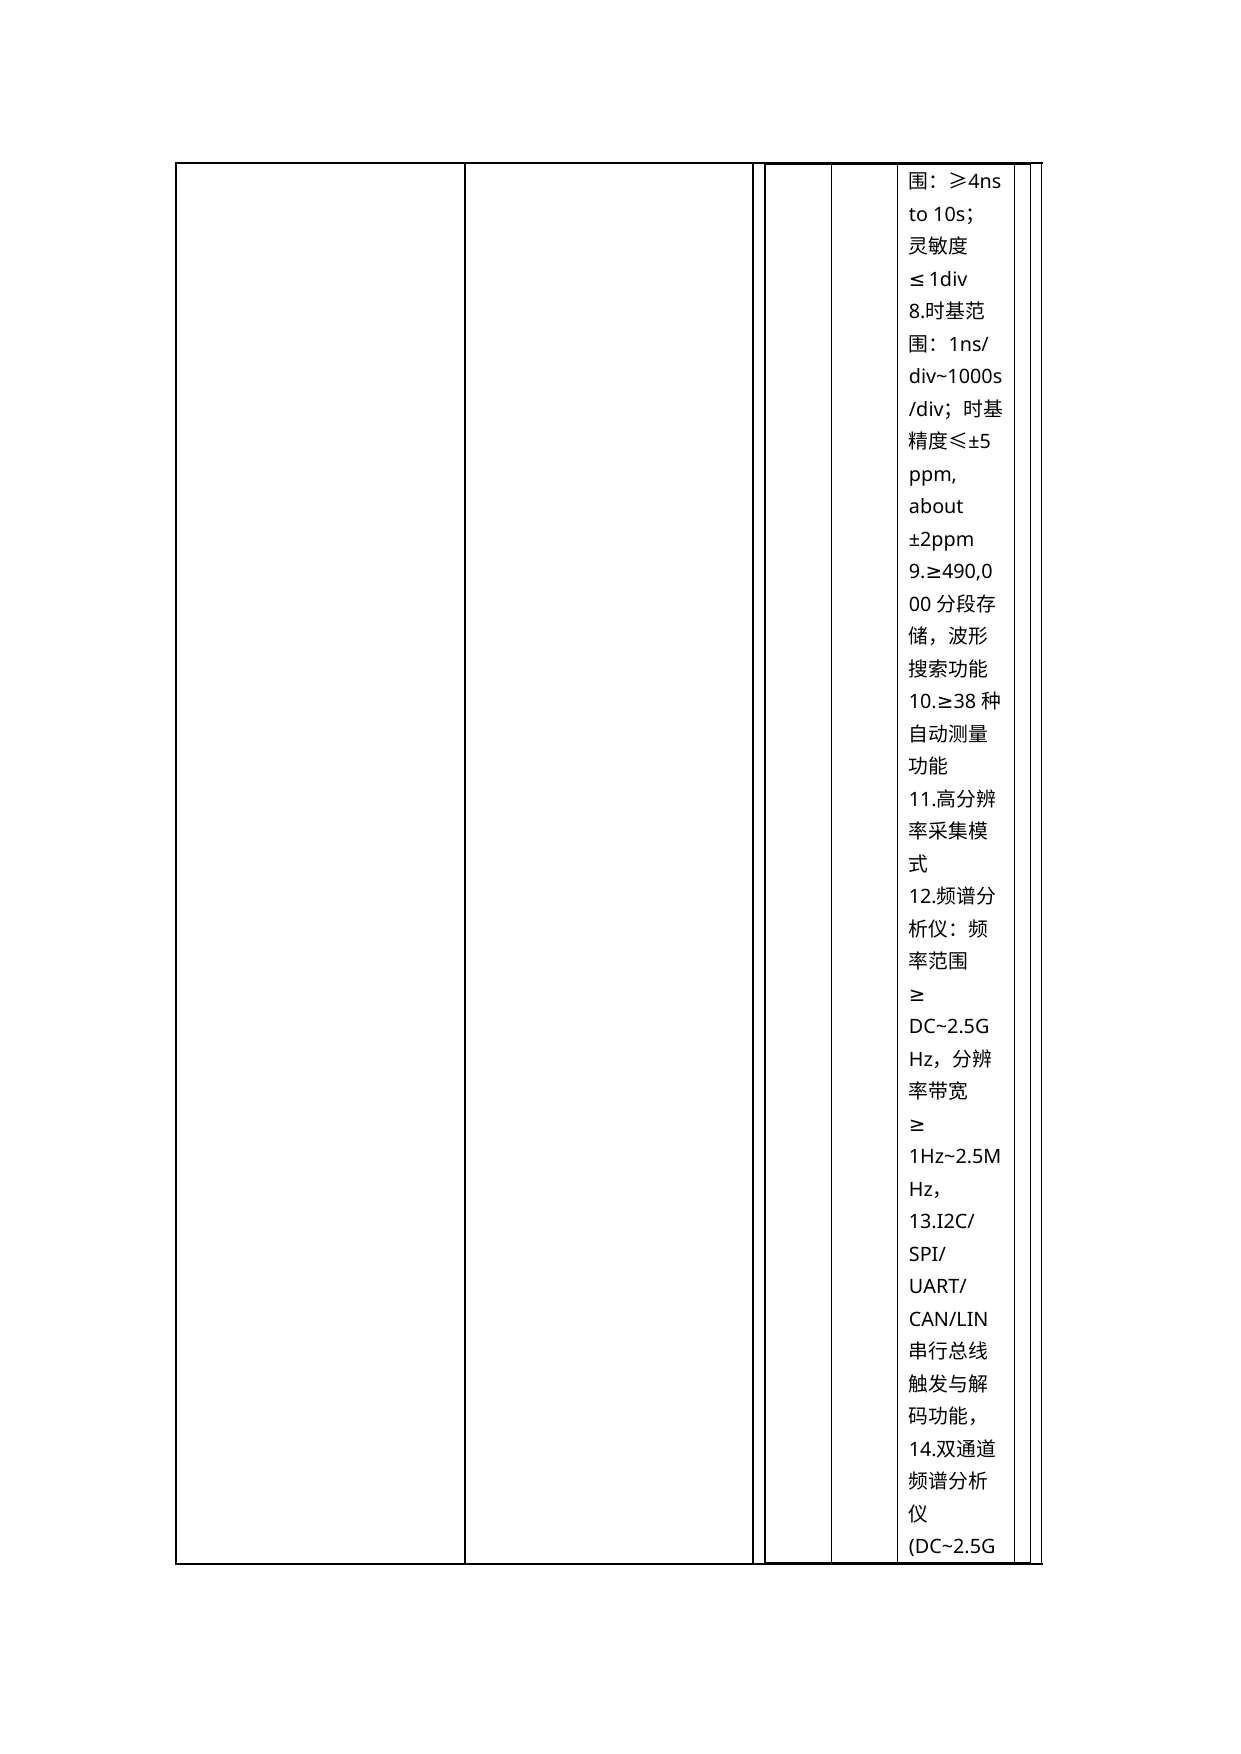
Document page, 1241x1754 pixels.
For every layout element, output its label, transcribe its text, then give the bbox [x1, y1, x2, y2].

table_cell 1 [177, 164, 464, 1563]
table_cell [832, 165, 897, 1562]
table_cell [1015, 165, 1030, 1562]
table_cell [898, 165, 1014, 1562]
table_cell [1031, 164, 1041, 1563]
table_cell [766, 165, 831, 1562]
table_cell [754, 164, 764, 1563]
table_cell [466, 164, 752, 1563]
